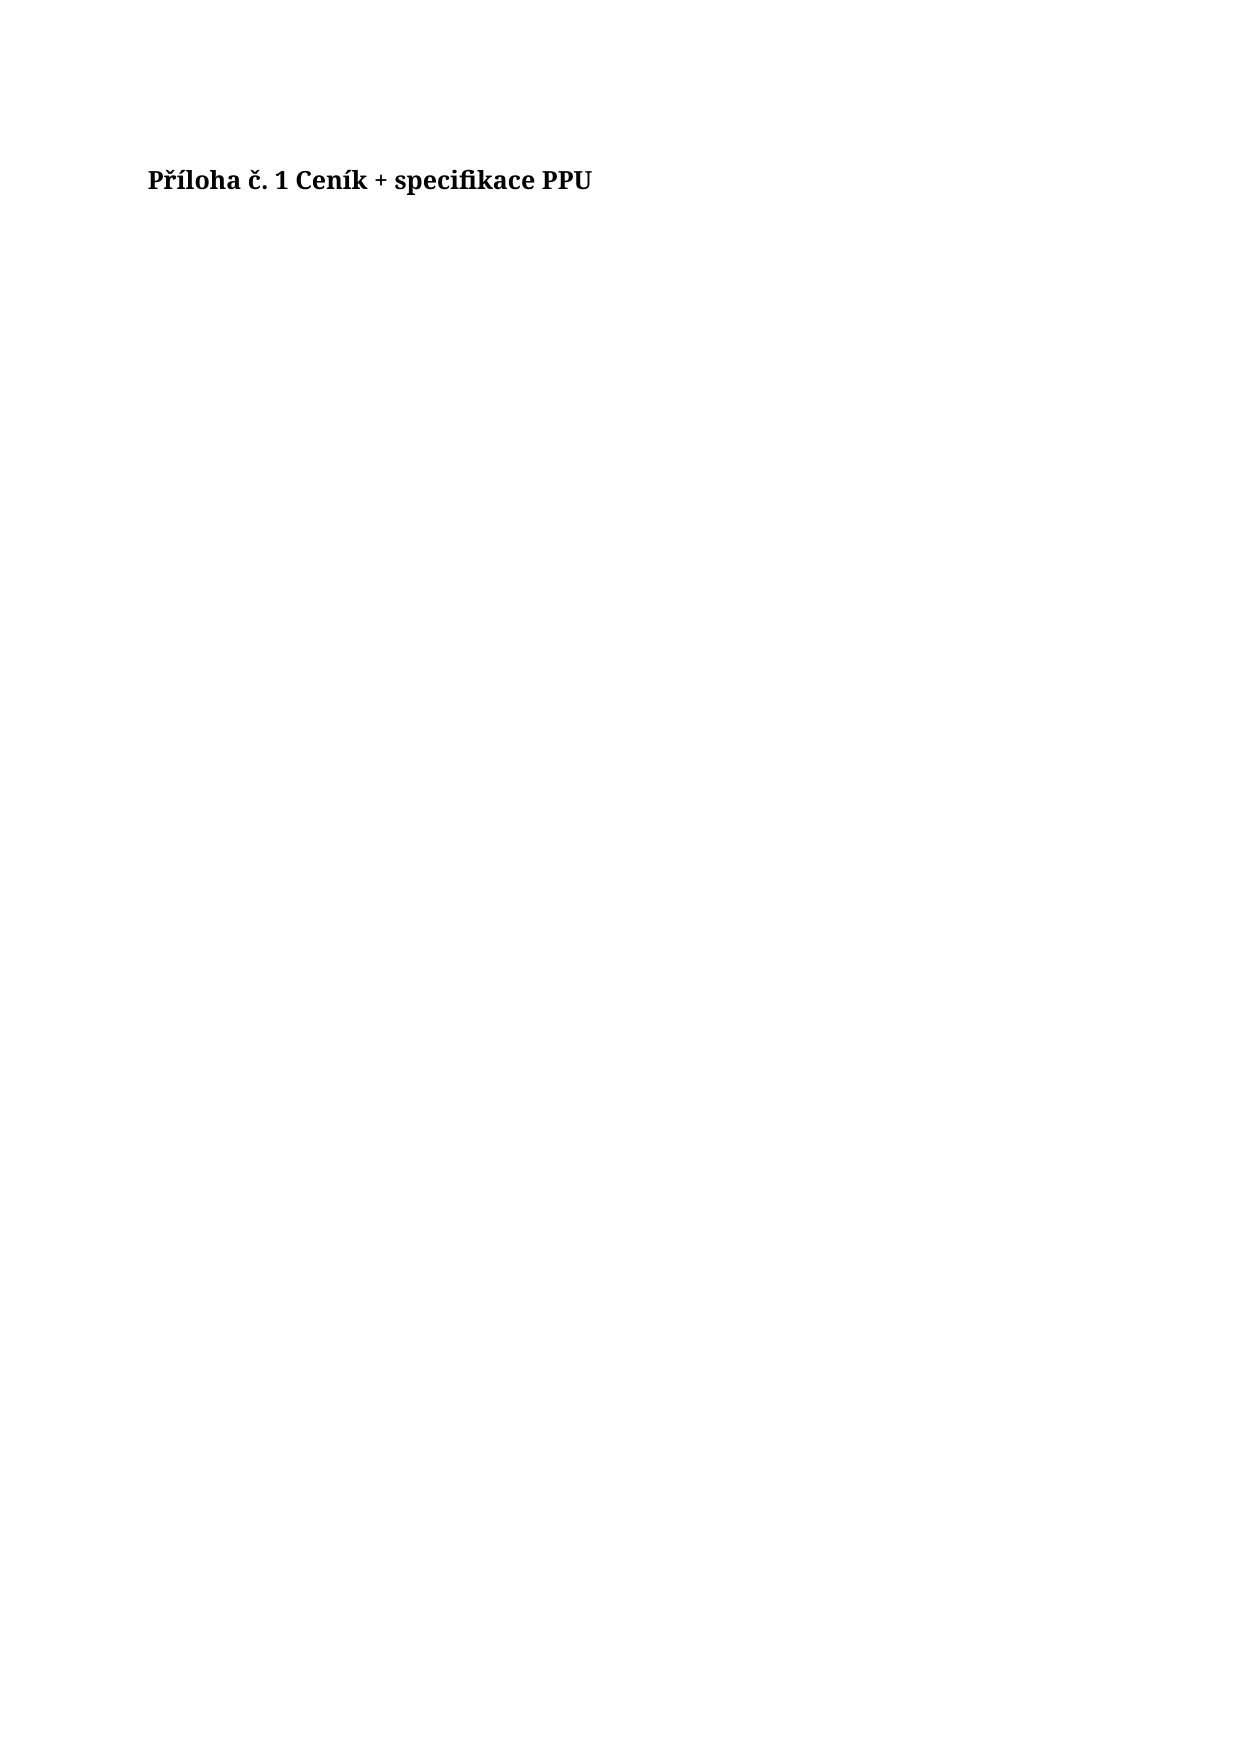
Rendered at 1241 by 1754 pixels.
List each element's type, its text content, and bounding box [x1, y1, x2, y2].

text Příloha č. 1 Ceník + specifikace PPU [148, 162, 1093, 197]
